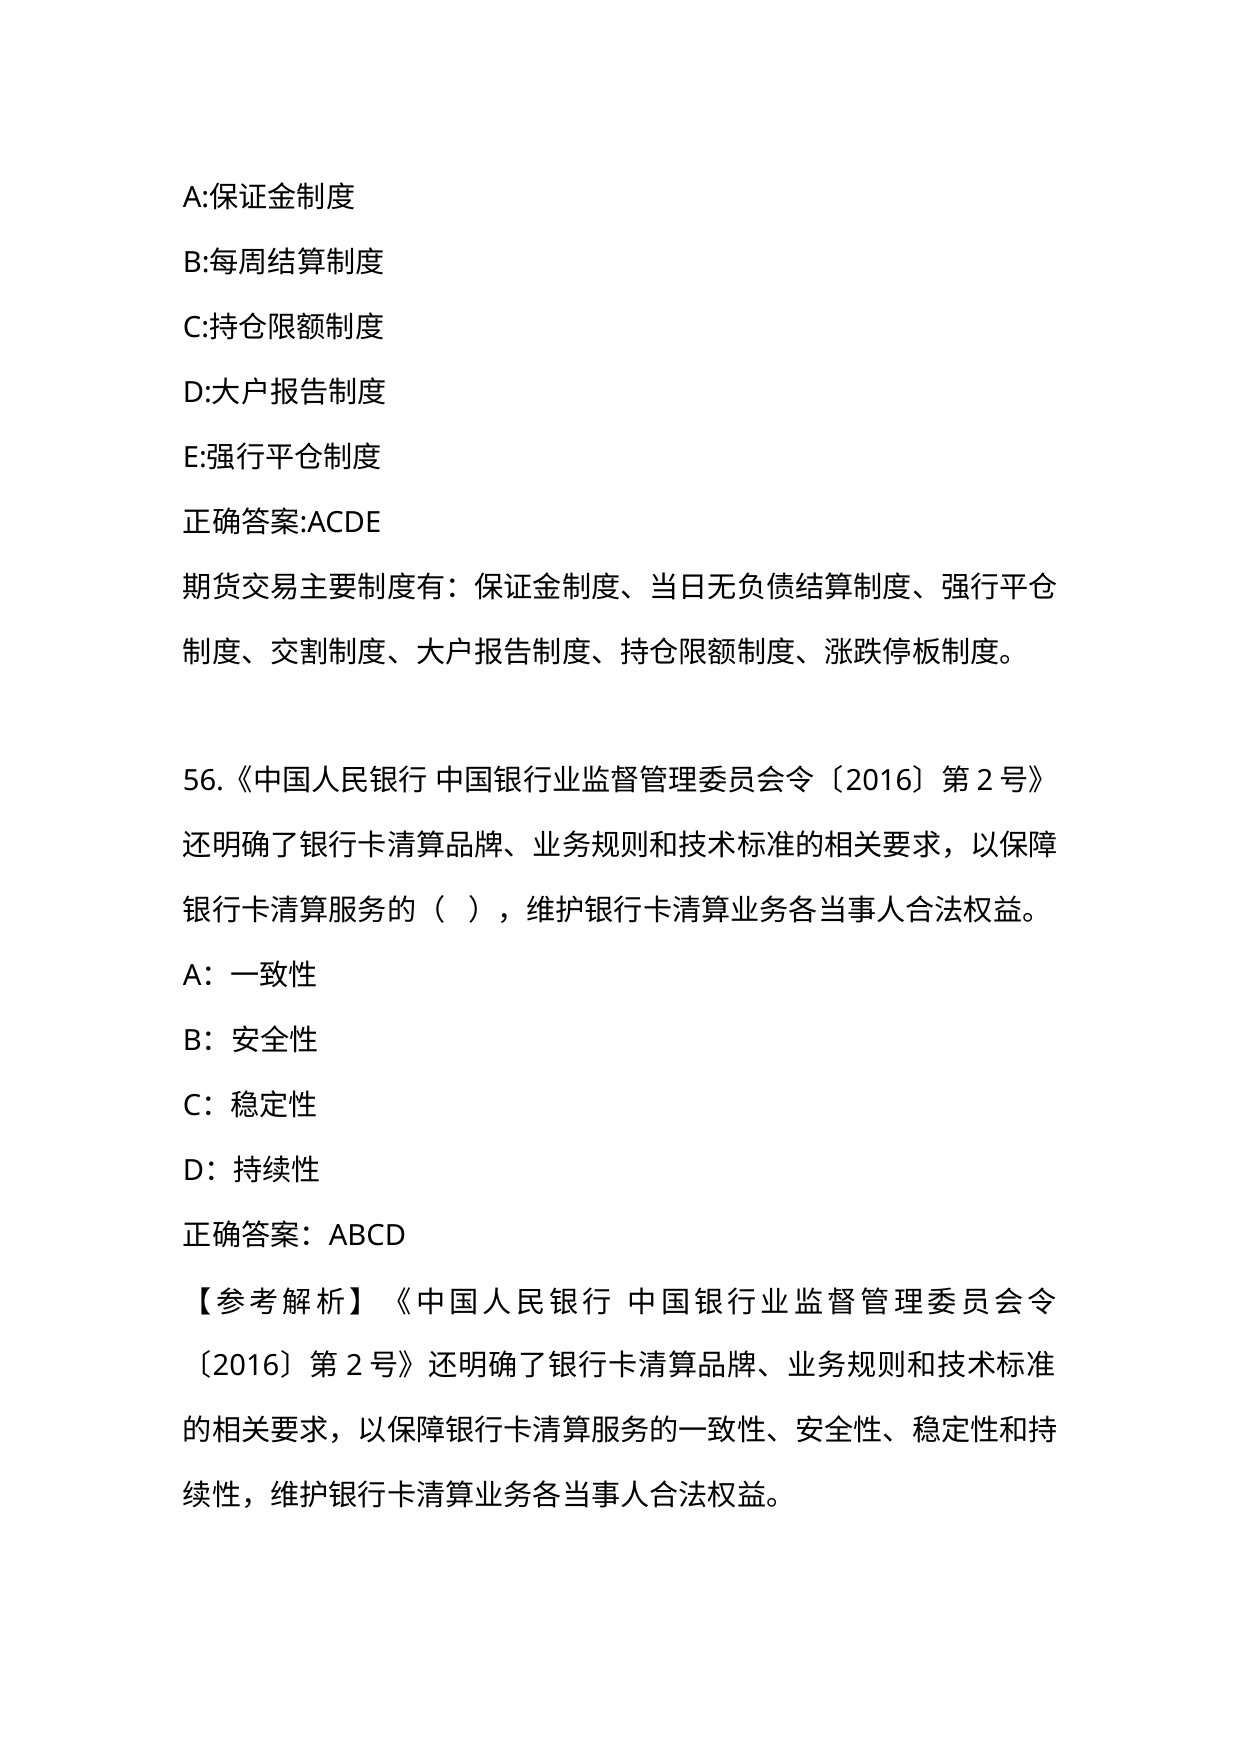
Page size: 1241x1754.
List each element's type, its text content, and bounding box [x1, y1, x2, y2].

list 【参考解析】《中国人民银行 中国银行业监督管理委员会令〔2016〕第2号》还明确了银行卡清算品牌、业务规则和技术标准的相关要求，以保障银行卡清算服务的一致性、安全性、稳定性和持续性，维护银行卡清算业务各当事人合法权益。 [183, 1267, 1058, 1527]
text 期货交易主要制度有：保证金制度、当日无负债结算制度、强行平仓制度、交割制度、大户报告制度、持仓限额制度、涨跌停板制度。 [183, 552, 1058, 682]
text E:强行平仓制度 [183, 422, 1058, 487]
text B:每周结算制度 [183, 227, 1058, 292]
list D：持续性 [183, 1137, 1058, 1202]
list 正确答案：ABCD [183, 1202, 1058, 1267]
text 正确答案:ACDE [183, 487, 1058, 552]
text C:持仓限额制度 [183, 292, 1058, 357]
text A:保证金制度 [183, 162, 1058, 227]
list C：稳定性 [183, 1072, 1058, 1137]
list 56.《中国人民银行 中国银行业监督管理委员会令〔2016〕第2号》还明确了银行卡清算品牌、业务规则和技术标准的相关要求，以保障银行卡清算服务的（ ），维护银行卡清算业务各当事人合法权益。 [183, 747, 1058, 942]
text D:大户报告制度 [183, 357, 1058, 422]
list A：一致性 [183, 942, 1058, 1007]
list B：安全性 [183, 1007, 1058, 1072]
